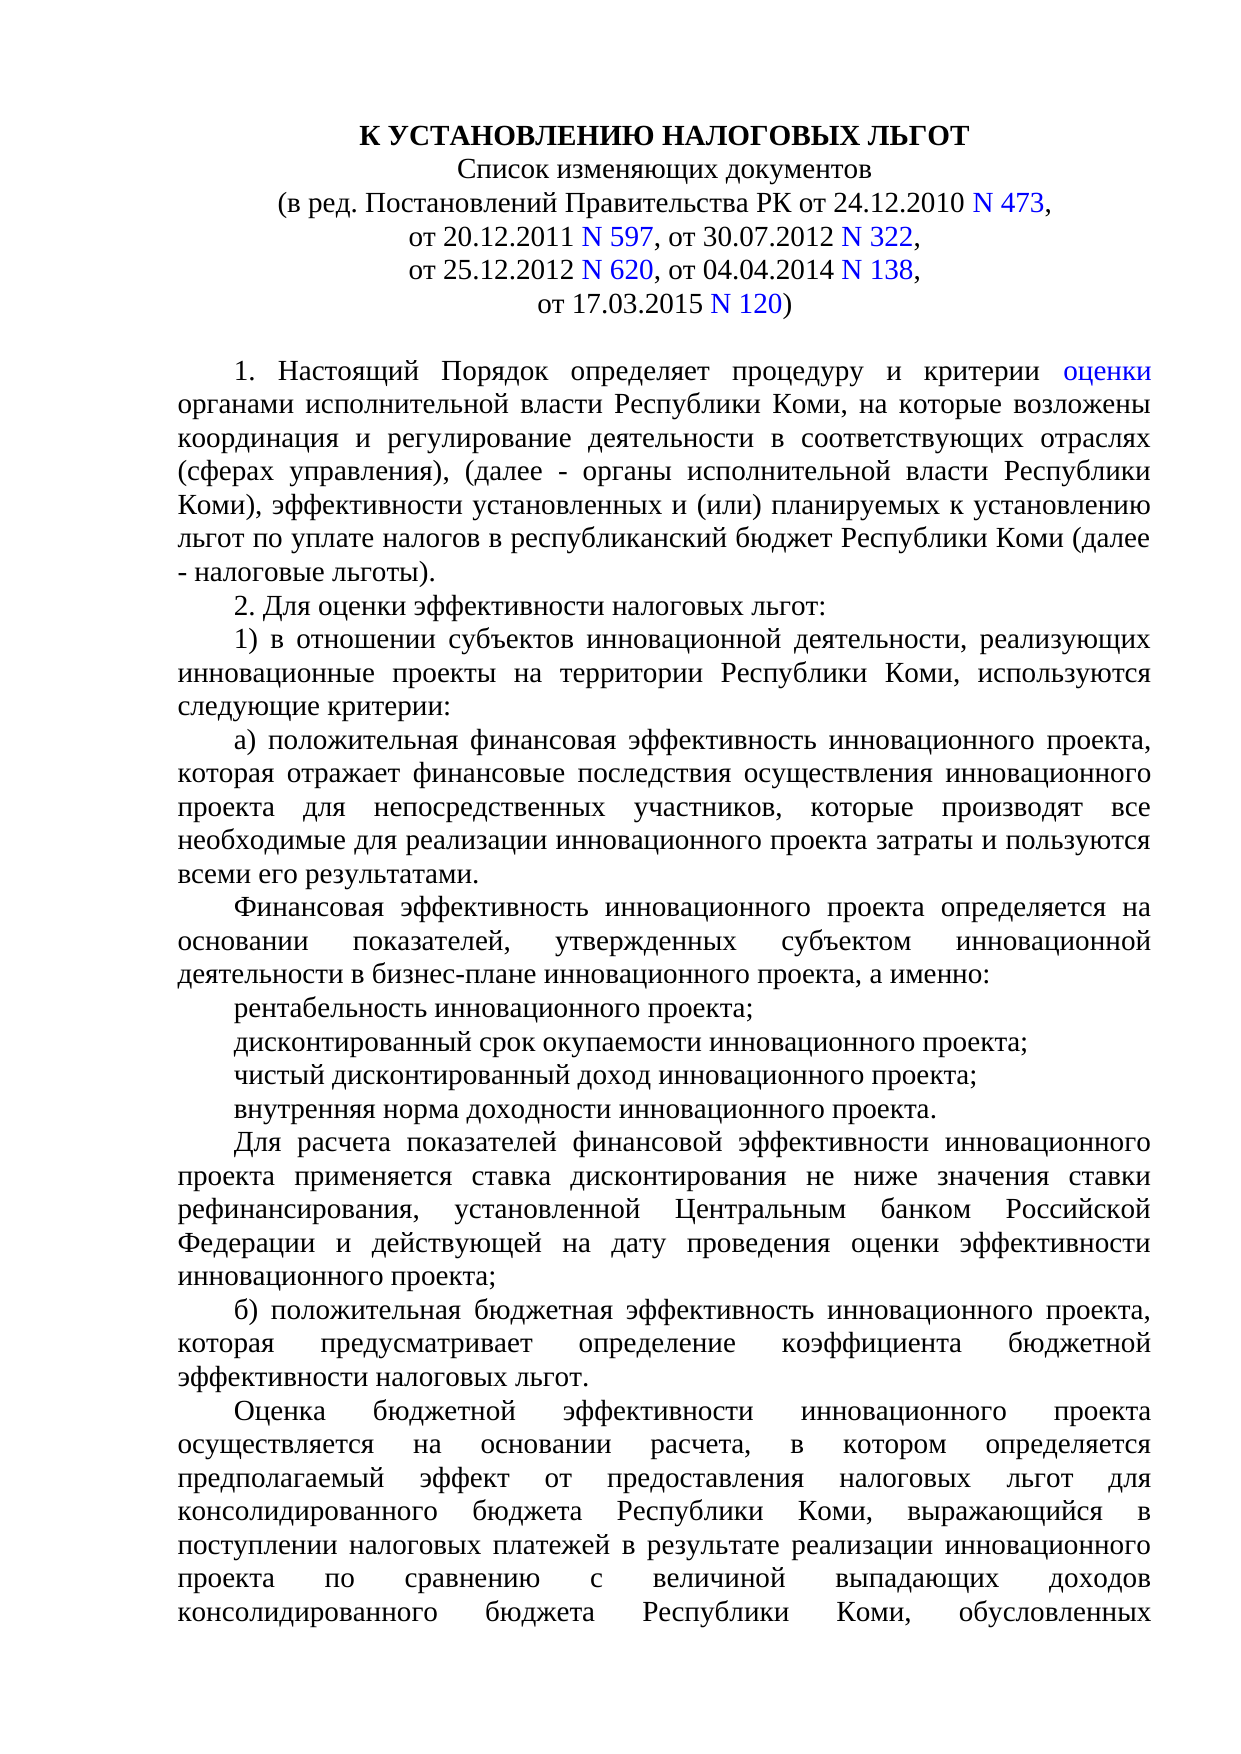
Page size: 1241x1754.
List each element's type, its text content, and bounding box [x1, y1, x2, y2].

text рентабельность инновационного проекта; [177, 990, 1152, 1024]
text чистый дисконтированный доход инновационного проекта; [177, 1057, 1152, 1091]
text 1) в отношении субъектов инновационной деятельности, реализующих инновационные проекты на территории Республики Коми, используются следующие критерии: [177, 621, 1152, 722]
text 1. Настоящий Порядок определяет процедуру и критерии оценки органами исполнительной власти Республики Коми, на которые возложены координация и регулирование деятельности в соответствующих отраслях (сферах управления), (далее - органы исполнительной власти Республики Коми), эффективности установленных и (или) планируемых к установлению льгот по уплате налогов в республиканский бюджет Республики Коми (далее - налоговые льготы). [177, 353, 1152, 588]
text Финансовая эффективность инновационного проекта определяется на основании показателей, утвержденных субъектом инновационной деятельности в бизнес-плане инновационного проекта, а именно: [177, 889, 1152, 990]
text б) положительная бюджетная эффективность инновационного проекта, которая предусматривает определение коэффициента бюджетной эффективности налоговых льгот. [177, 1292, 1152, 1393]
text от 25.12.2012 N 620, от 04.04.2014 N 138, [177, 252, 1152, 286]
text 2. Для оценки эффективности налоговых льгот: [177, 588, 1152, 621]
text внутренняя норма доходности инновационного проекта. [177, 1091, 1152, 1124]
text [177, 1393, 1152, 1627]
text (в ред. Постановлений Правительства РК от 24.12.2010 N 473, [177, 185, 1152, 219]
text Для расчета показателей финансовой эффективности инновационного проекта применяется ставка дисконтирования не ниже значения ставки рефинансирования, установленной Центральным банком Российской Федерации и действующей на дату проведения оценки эффективности инновационного проекта; [177, 1124, 1152, 1292]
text от 20.12.2011 N 597, от 30.07.2012 N 322, [177, 219, 1152, 252]
text а) положительная финансовая эффективность инновационного проекта, которая отражает финансовые последствия осуществления инновационного проекта для непосредственных участников, которые производят все необходимые для реализации инновационного проекта затраты и пользуются всеми его результатами. [177, 722, 1152, 889]
text Список изменяющих документов [177, 152, 1152, 185]
title К УСТАНОВЛЕНИЮ НАЛОГОВЫХ ЛЬГОТ [177, 118, 1152, 152]
text дисконтированный срок окупаемости инновационного проекта; [177, 1024, 1152, 1057]
text от 17.03.2015 N 120) [177, 286, 1152, 319]
